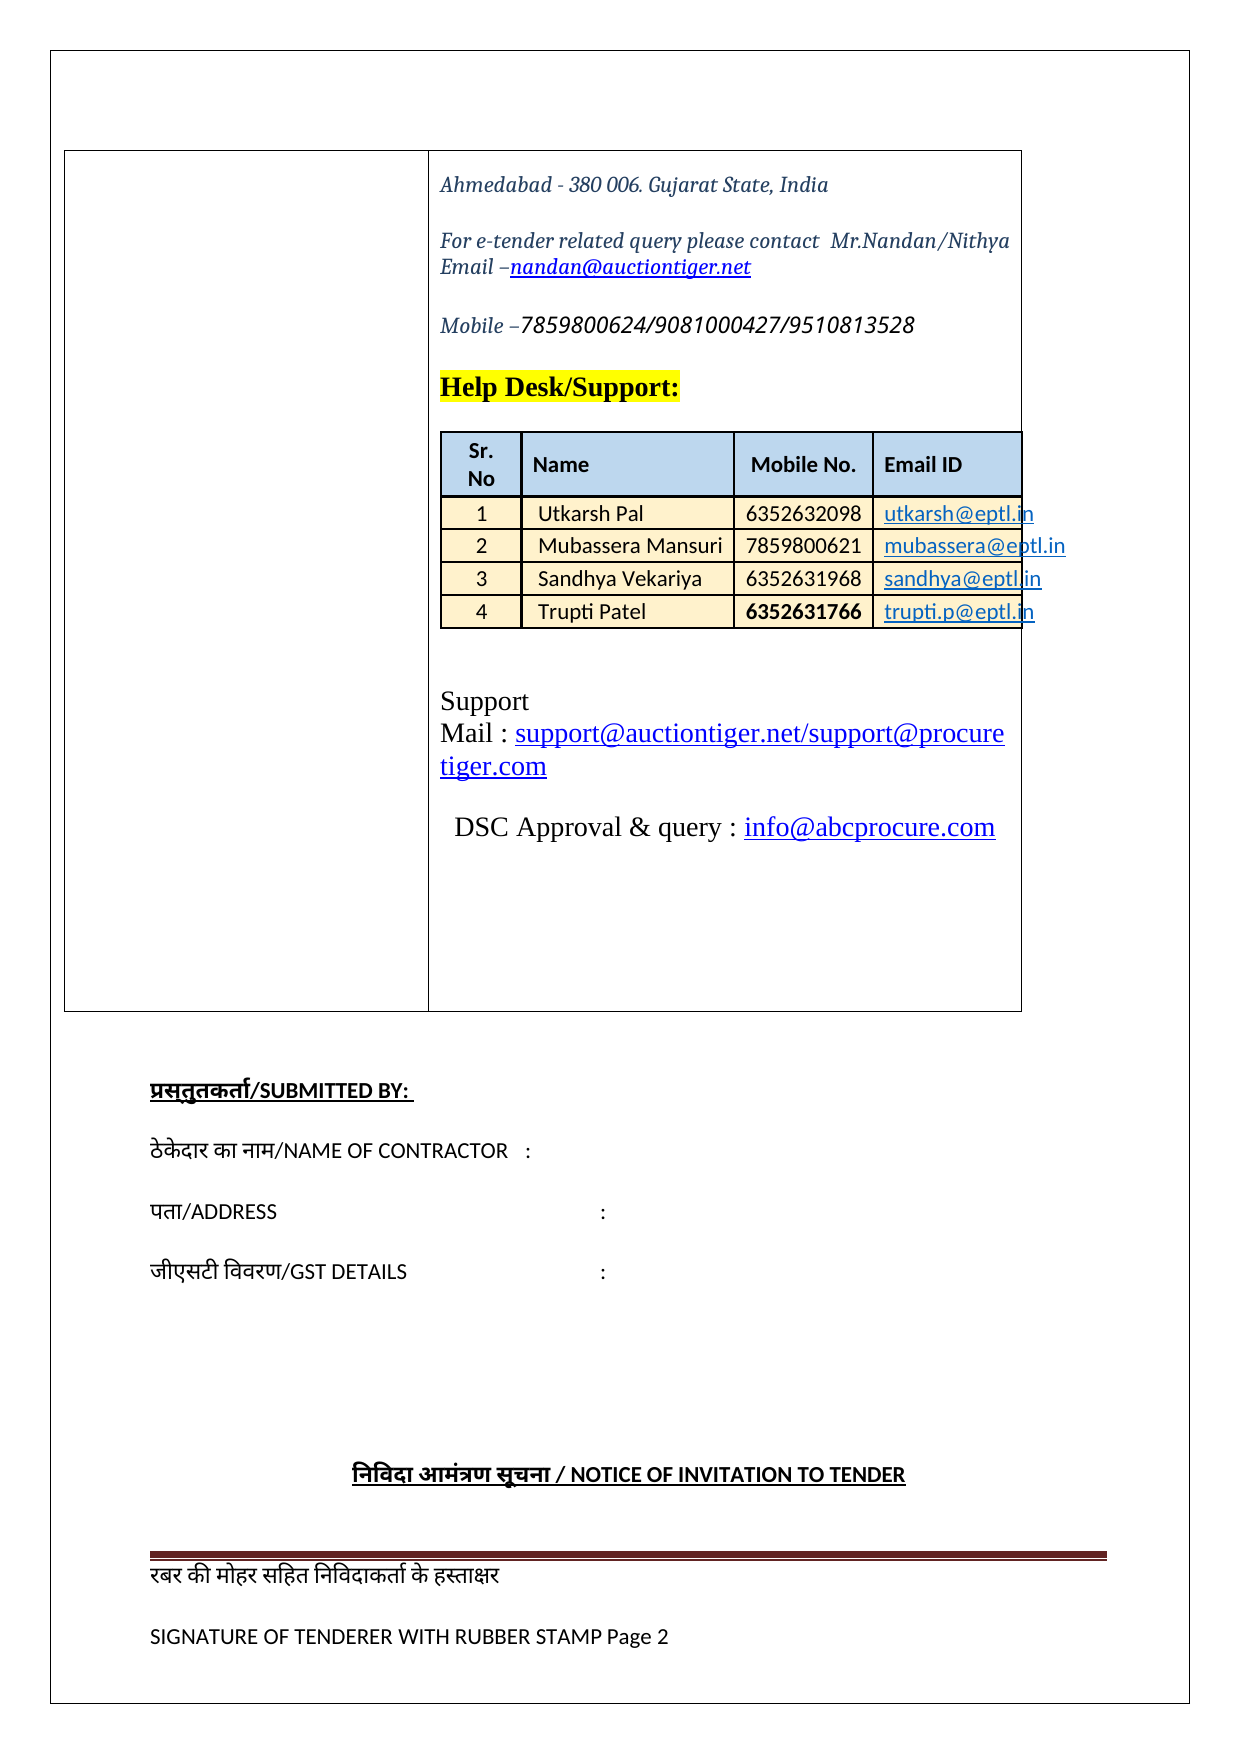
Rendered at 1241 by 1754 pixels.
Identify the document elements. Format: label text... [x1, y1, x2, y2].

text पता/ADDRESS : [150, 1195, 1128, 1226]
text प्रस्‍तुतकर्ता/SUBMITTED BY: [150, 1074, 1128, 1105]
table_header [429, 151, 1021, 1011]
text जीएसटी विवरण/GST DETAILS : [150, 1255, 1128, 1286]
text निविदा आमंत्रण सूचना / NOTICE OF INVITATION TO TENDER [150, 1458, 1107, 1489]
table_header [65, 151, 428, 1011]
text ठेकेदार का नाम/NAME OF CONTRACTOR : [150, 1134, 1128, 1166]
